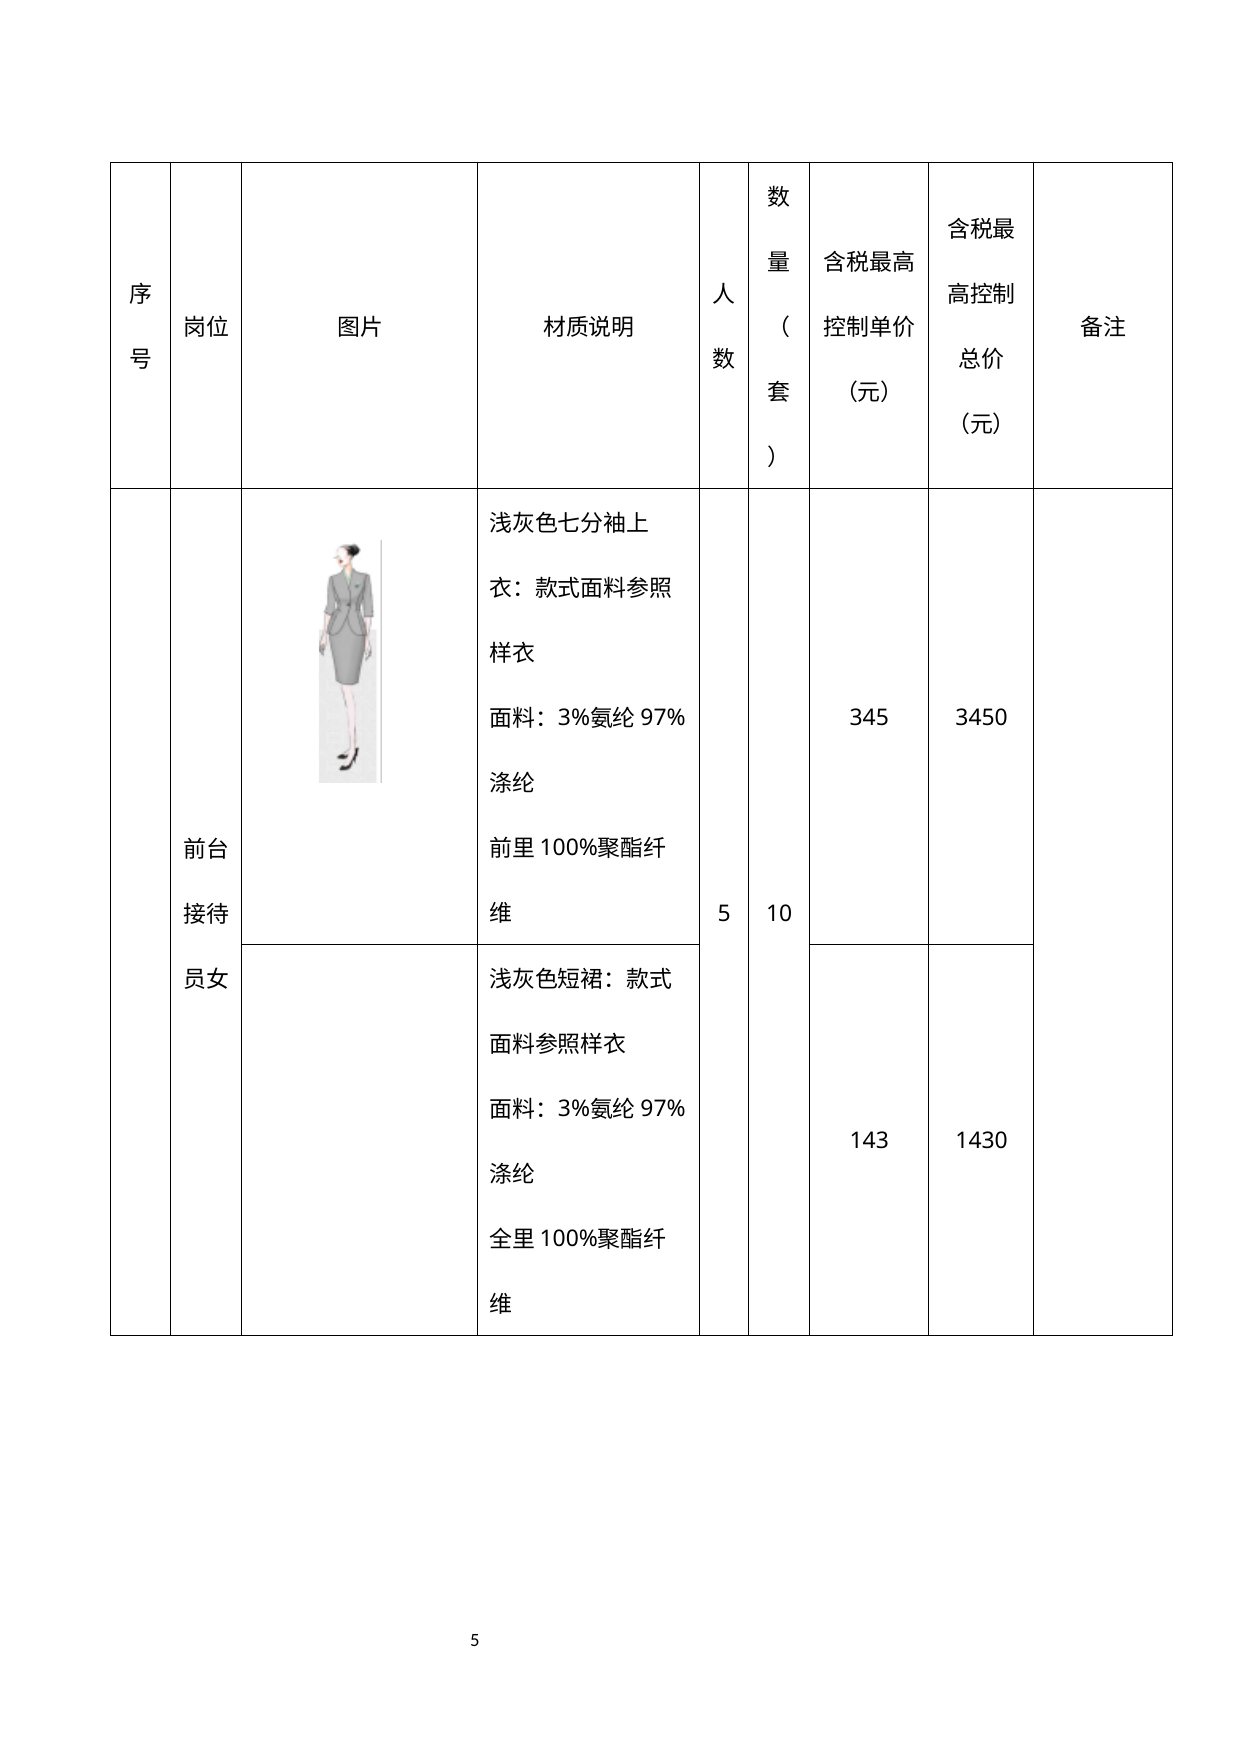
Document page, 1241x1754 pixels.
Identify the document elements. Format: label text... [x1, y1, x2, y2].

table_cell 3450 [929, 489, 1033, 944]
table_header 含税最高控制单价（元） [810, 163, 928, 488]
table_header 图片 [242, 163, 477, 488]
table_header 序号 [111, 163, 170, 488]
table_cell 5 [700, 489, 748, 1335]
table_cell 浅灰色短裙：款式面料参照样衣 面料：3%氨纶97%涤纶 全里100%聚酯纤维 [478, 945, 699, 1335]
table_cell [242, 489, 477, 944]
table_cell 10 [749, 489, 809, 1335]
table_header 人数 [700, 163, 748, 488]
table_cell 前台接待员女 [171, 489, 241, 1335]
table_cell 143 [810, 945, 928, 1335]
picture [318, 540, 383, 783]
table_header 含税最高控制总价（元） [929, 163, 1033, 488]
table_header 岗位 [171, 163, 241, 488]
table_header 数量（套） [749, 163, 809, 488]
table_header 备注 [1034, 163, 1172, 488]
table_cell [1034, 489, 1172, 1335]
table_cell 1430 [929, 945, 1033, 1335]
table_cell 浅灰色七分袖上衣：款式面料参照样衣 面料：3%氨纶97%涤纶 前里100%聚酯纤维 [478, 489, 699, 944]
table_header 材质说明 [478, 163, 699, 488]
table_cell 345 [810, 489, 928, 944]
table_cell [242, 945, 477, 1335]
